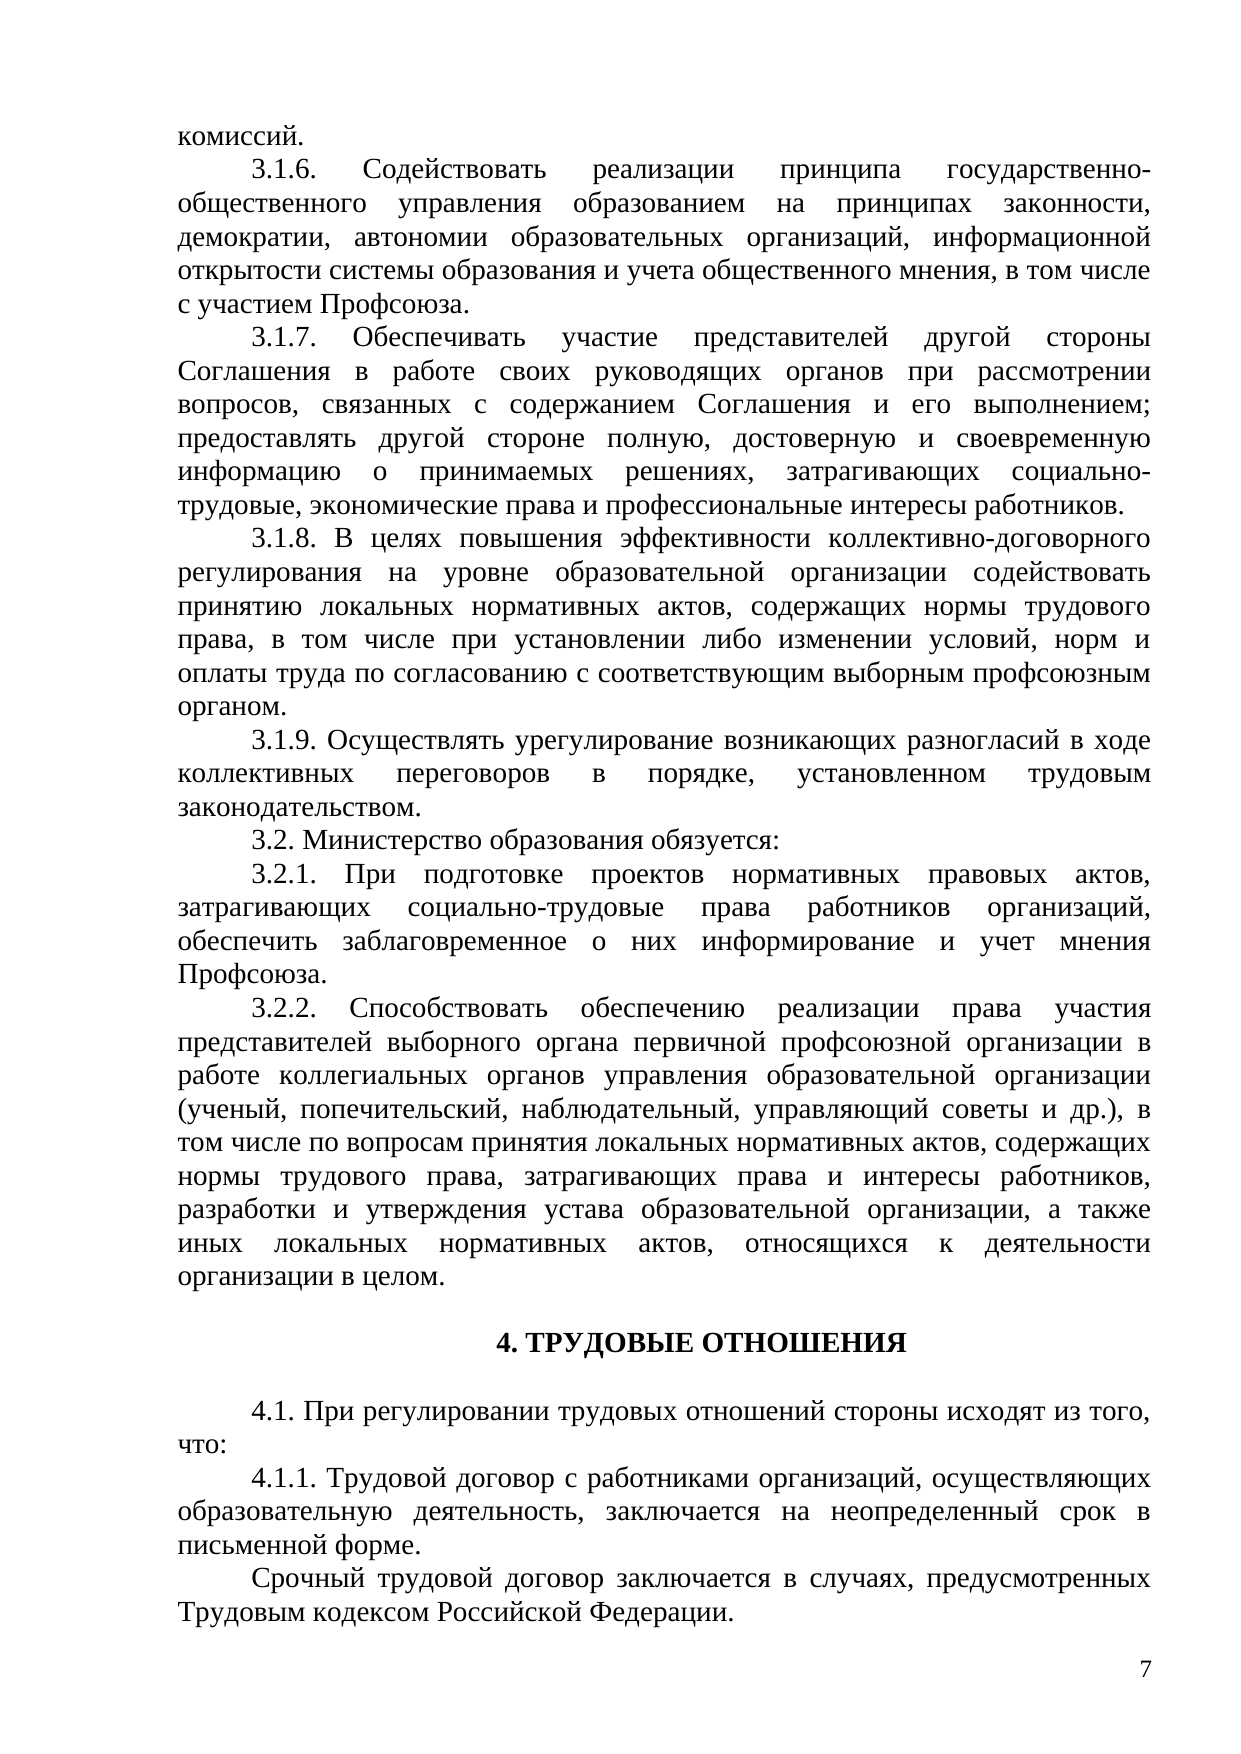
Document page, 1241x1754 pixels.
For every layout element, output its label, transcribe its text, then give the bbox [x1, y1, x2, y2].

text 4.1.1. Трудовой договор с работниками организаций, осуществляющих образовательную деятельность, заключается на неопределенный срок в письменной форме. [177, 1460, 1152, 1560]
text 3.1.6. Содействовать реализации принципа государственно-общественного управления образованием на принципах законности, демократии, автономии образовательных организаций, информационной открытости системы образования и учета общественного мнения, в том числе с участием Профсоюза. [177, 152, 1152, 319]
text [177, 118, 1152, 152]
text 4.1. При регулировании трудовых отношений стороны исходят из того, что: [177, 1393, 1152, 1460]
text 4. ТРУДОВЫЕ ОТНОШЕНИЯ [177, 1326, 1152, 1359]
text 3.1.7. Обеспечивать участие представителей другой стороны Соглашения в работе своих руководящих органов при рассмотрении вопросов, связанных с содержанием Соглашения и его выполнением; предоставлять другой стороне полную, достоверную и своевременную информацию о принимаемых решениях, затрагивающих социально-трудовые, экономические права и профессиональные интересы работников. [177, 319, 1152, 521]
text 3.1.8. В целях повышения эффективности коллективно-договорного регулирования на уровне образовательной организации содействовать принятию локальных нормативных актов, содержащих нормы трудового права, в том числе при установлении либо изменении условий, норм и оплаты труда по согласованию с соответствующим выборным профсоюзным органом. [177, 521, 1152, 722]
text 3.2.2. Способствовать обеспечению реализации права участия представителей выборного органа первичной профсоюзной организации в работе коллегиальных органов управления образовательной организации (ученый, попечительский, наблюдательный, управляющий советы и др.), в том числе по вопросам принятия локальных нормативных актов, содержащих нормы трудового права, затрагивающих права и интересы работников, разработки и утверждения устава образовательной организации, а также иных локальных нормативных актов, относящихся к деятельности организации в целом. [177, 990, 1152, 1292]
text 3.1.9. Осуществлять урегулирование возникающих разногласий в ходе коллективных переговоров в порядке, установленном трудовым законодательством. [177, 722, 1152, 822]
text Срочный трудовой договор заключается в случаях, предусмотренных Трудовым кодексом Российской Федерации. [177, 1560, 1152, 1627]
text 3.2.1. При подготовке проектов нормативных правовых актов, затрагивающих социально-трудовые права работников организаций, обеспечить заблаговременное о них информирование и учет мнения Профсоюза. [177, 856, 1152, 990]
text 3.2. Министерство образования обязуется: [177, 822, 1152, 856]
